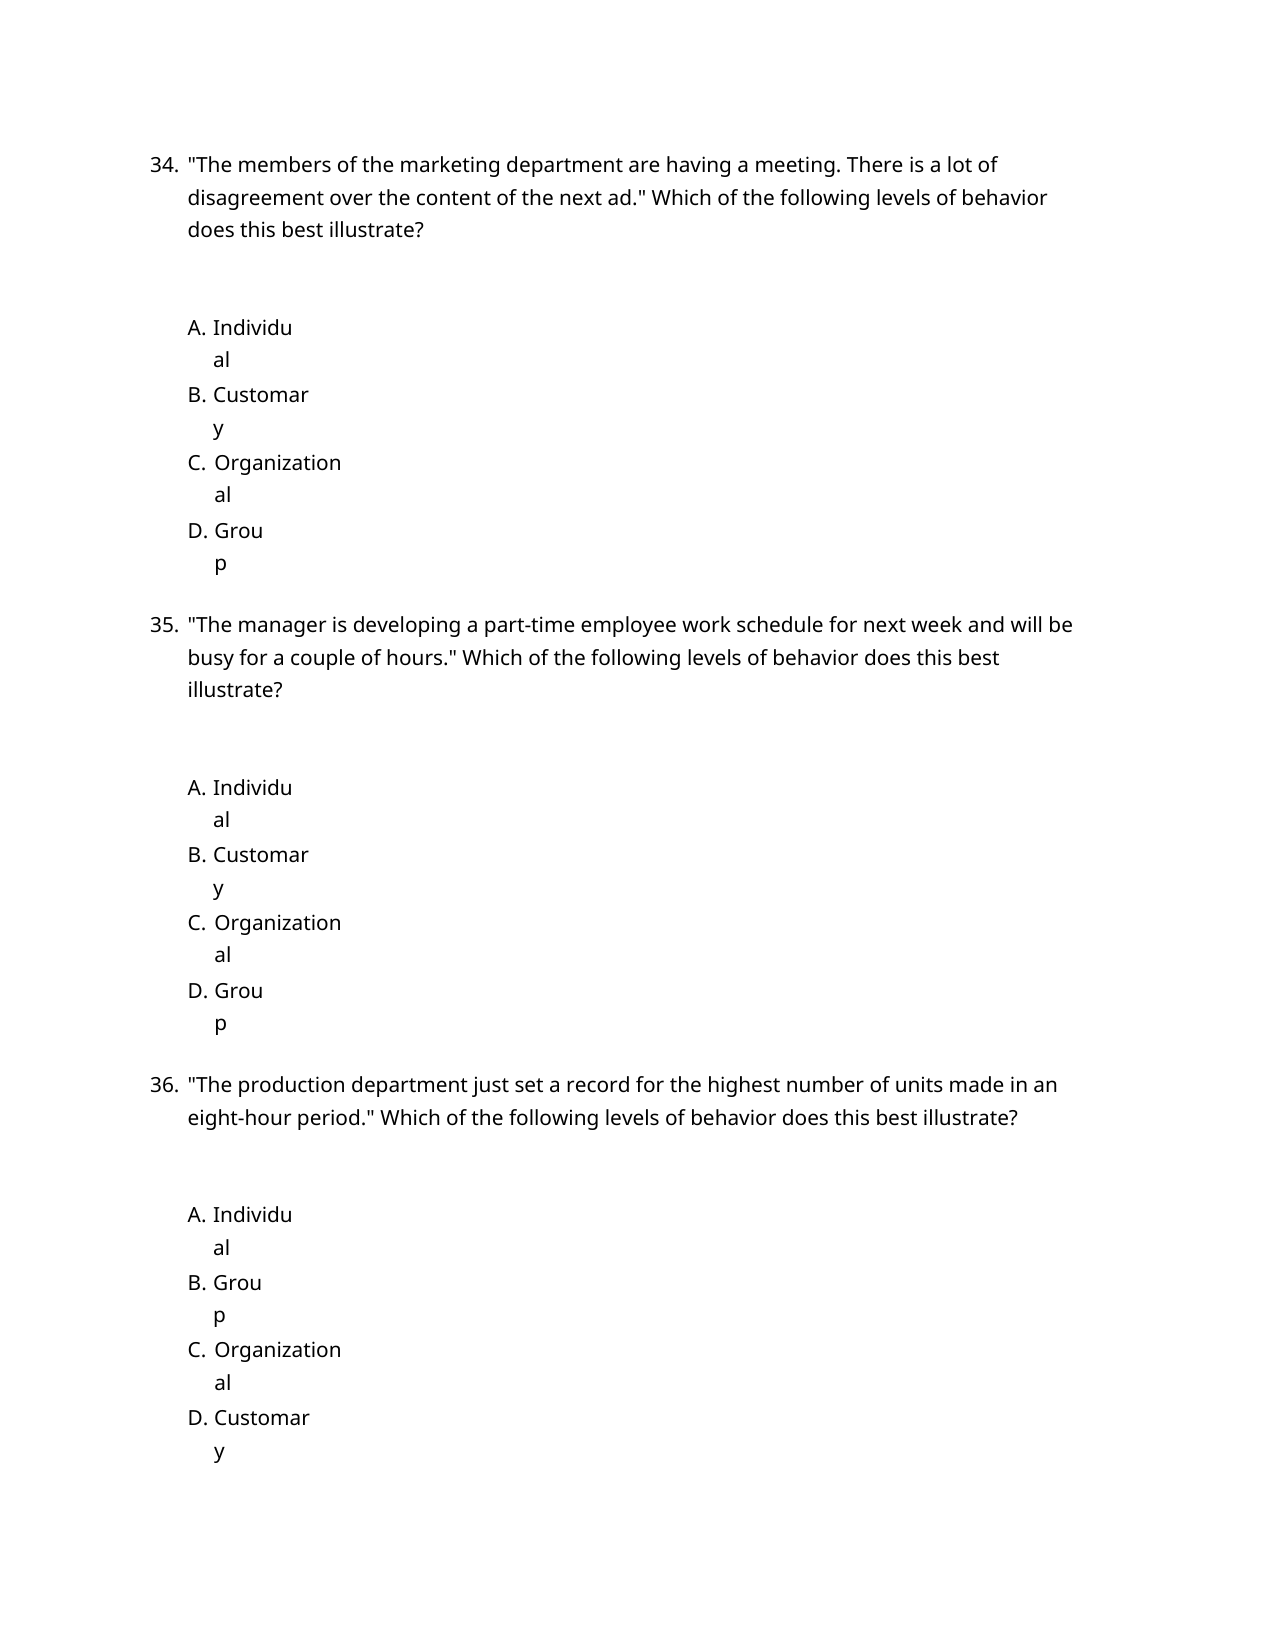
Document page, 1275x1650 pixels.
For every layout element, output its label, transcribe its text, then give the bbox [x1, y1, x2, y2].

table_header "The manager is developing a part-time employee work schedule for next week and will be busy for a couple of hours." Which of the following levels of behavior does this best illustrate? [188, 610, 1087, 1041]
table_header 34. [150, 150, 187, 581]
table_header "The members of the marketing department are having a meeting. There is a lot of disagreement over the content of the next ad." Which of the following levels of behavior does this best illustrate? [188, 150, 1087, 581]
table_header 35. [150, 610, 187, 1041]
table_header "The production department just set a record for the highest number of units made in an eight-hour period." Which of the following levels of behavior does this best illustrate? [188, 1070, 1087, 1468]
table_header 36. [150, 1070, 187, 1468]
